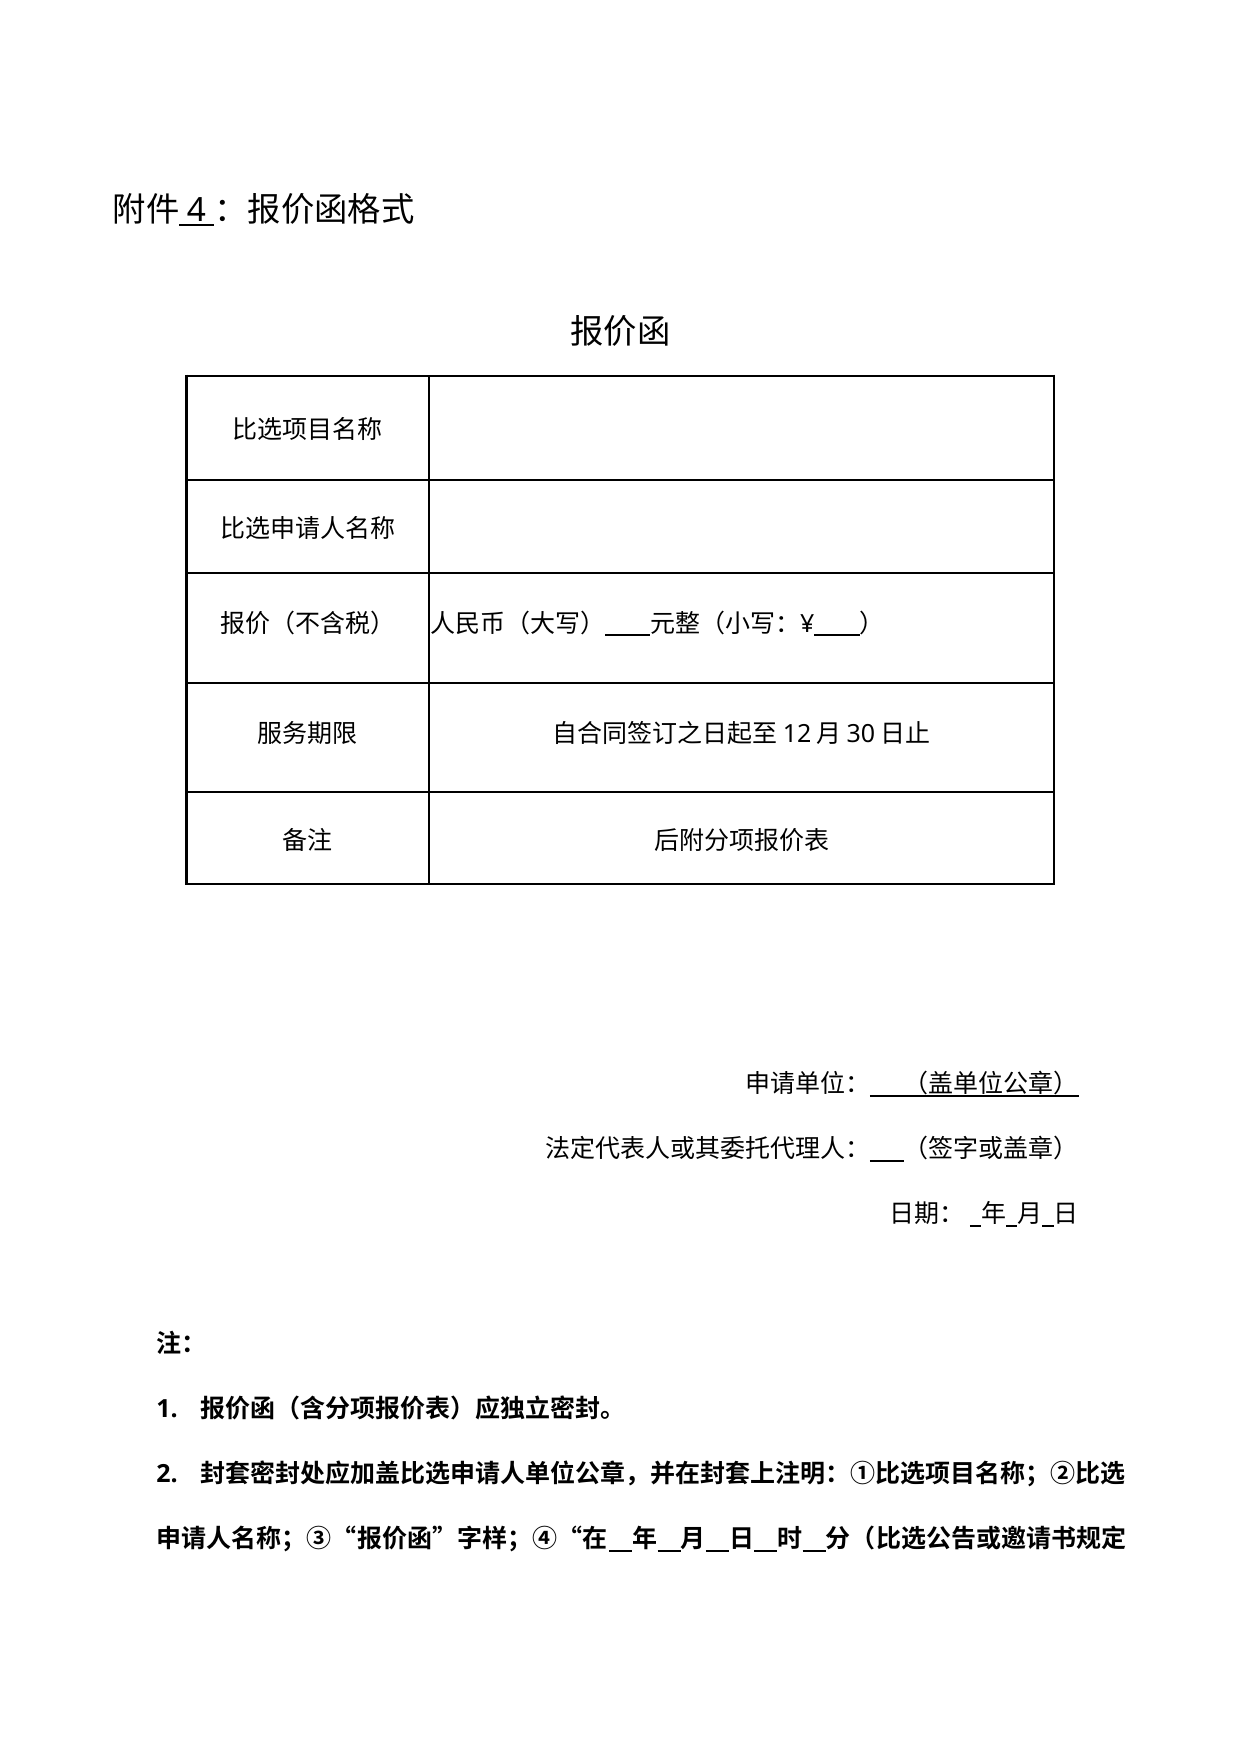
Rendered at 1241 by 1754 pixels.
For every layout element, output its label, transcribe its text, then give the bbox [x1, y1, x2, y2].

table_cell [430, 481, 1053, 572]
text 注： [156, 1309, 1128, 1374]
text 附件 4 ：报价函格式 [112, 174, 1128, 239]
table_header 比选项目名称 [188, 377, 428, 478]
table_cell 后附分项报价表 [430, 793, 1053, 883]
table_cell 服务期限 [188, 684, 428, 791]
table_cell 比选申请人名称 [188, 481, 428, 572]
table_cell 自合同签订之日起至12月30日止 [430, 684, 1053, 791]
table_header [430, 377, 1053, 478]
list 报价函（含分项报价表）应独立密封。 [156, 1374, 1128, 1439]
table_cell 人民币（大写） 元整（小写：¥ ） [430, 574, 1053, 682]
table_cell 报价（不含税） [188, 574, 428, 682]
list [156, 1439, 1128, 1569]
text 报价函 [112, 297, 1128, 362]
text 申请单位： （盖单位公章） [112, 1049, 1078, 1114]
table_cell 备注 [188, 793, 428, 883]
text 法定代表人或其委托代理人： （签字或盖章） [112, 1114, 1078, 1179]
text 日期： 年 月 日 [112, 1179, 1078, 1244]
